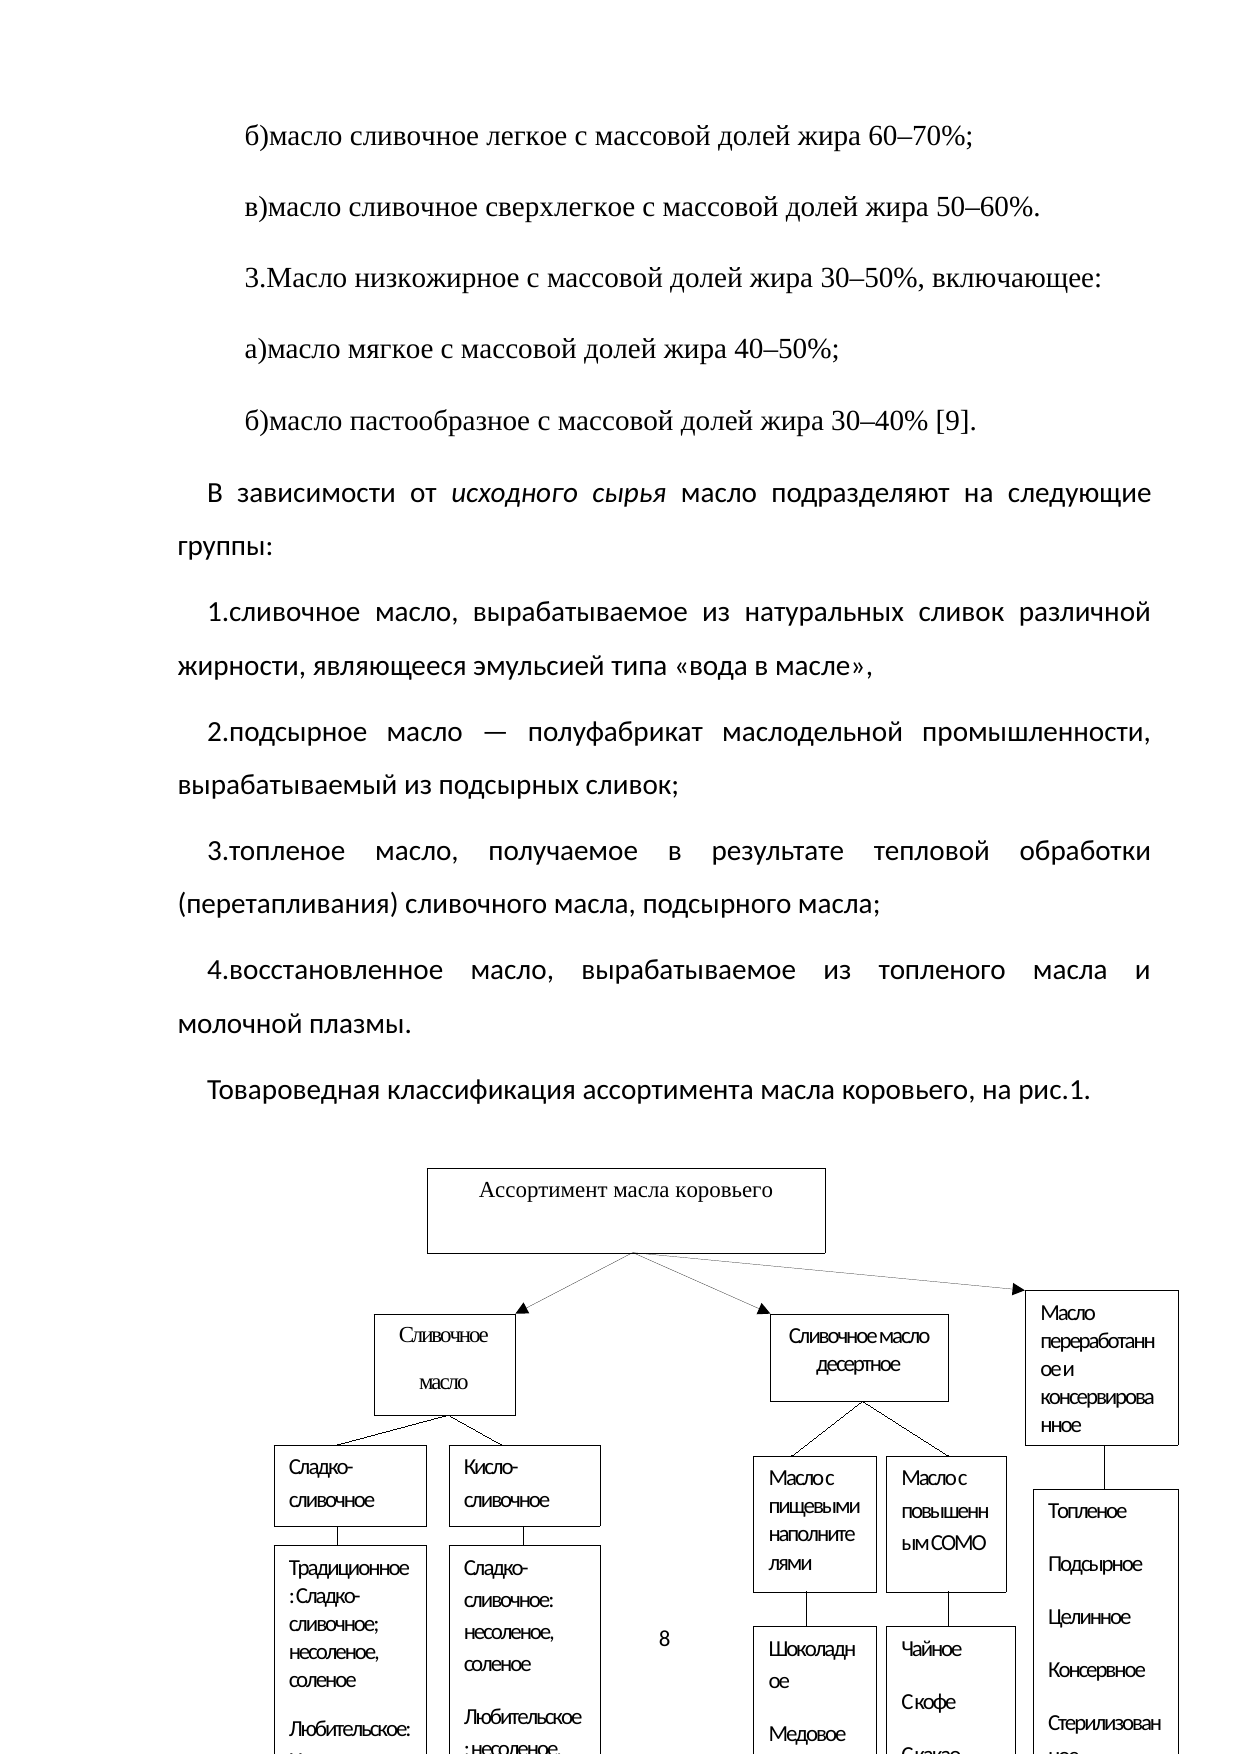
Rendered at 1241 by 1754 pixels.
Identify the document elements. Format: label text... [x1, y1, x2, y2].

text б)масло пастообразное с массовой долей жира 30–40% [9]. [215, 403, 1152, 436]
text 3.Масло низкожирное с массовой долей жира 30–50%, включающее: [215, 260, 1152, 294]
text Товароведная классификация ассортимента масла коровьего, на рис.1. [177, 1071, 1152, 1106]
text 4.восстановленное масло, вырабатываемое из топленого масла и молочной плазмы. [177, 951, 1152, 1040]
text в)масло сливочное сверхлегкое с массовой долей жира 50–60%. [215, 189, 1152, 223]
text б)масло сливочное легкое с массовой долей жира 60–70%; [215, 118, 1152, 152]
text В зависимости от исходного сырья масло подразделяют на следующие группы: [177, 474, 1152, 563]
text 3.топленое масло, получаемое в результате тепловой обработки (перетапливания) сливочного масла, подсырного масла; [177, 832, 1152, 921]
text 2.подсырное масло — полуфабрикат маслодельной промышленности, вырабатываемый из подсырных сливок; [177, 713, 1152, 802]
text 1.сливочное масло, вырабатываемое из натуральных сливок различной жирности, являющееся эмульсией типа «вода в масле», [177, 593, 1152, 682]
text а)масло мягкое с массовой долей жира 40–50%; [215, 332, 1152, 365]
